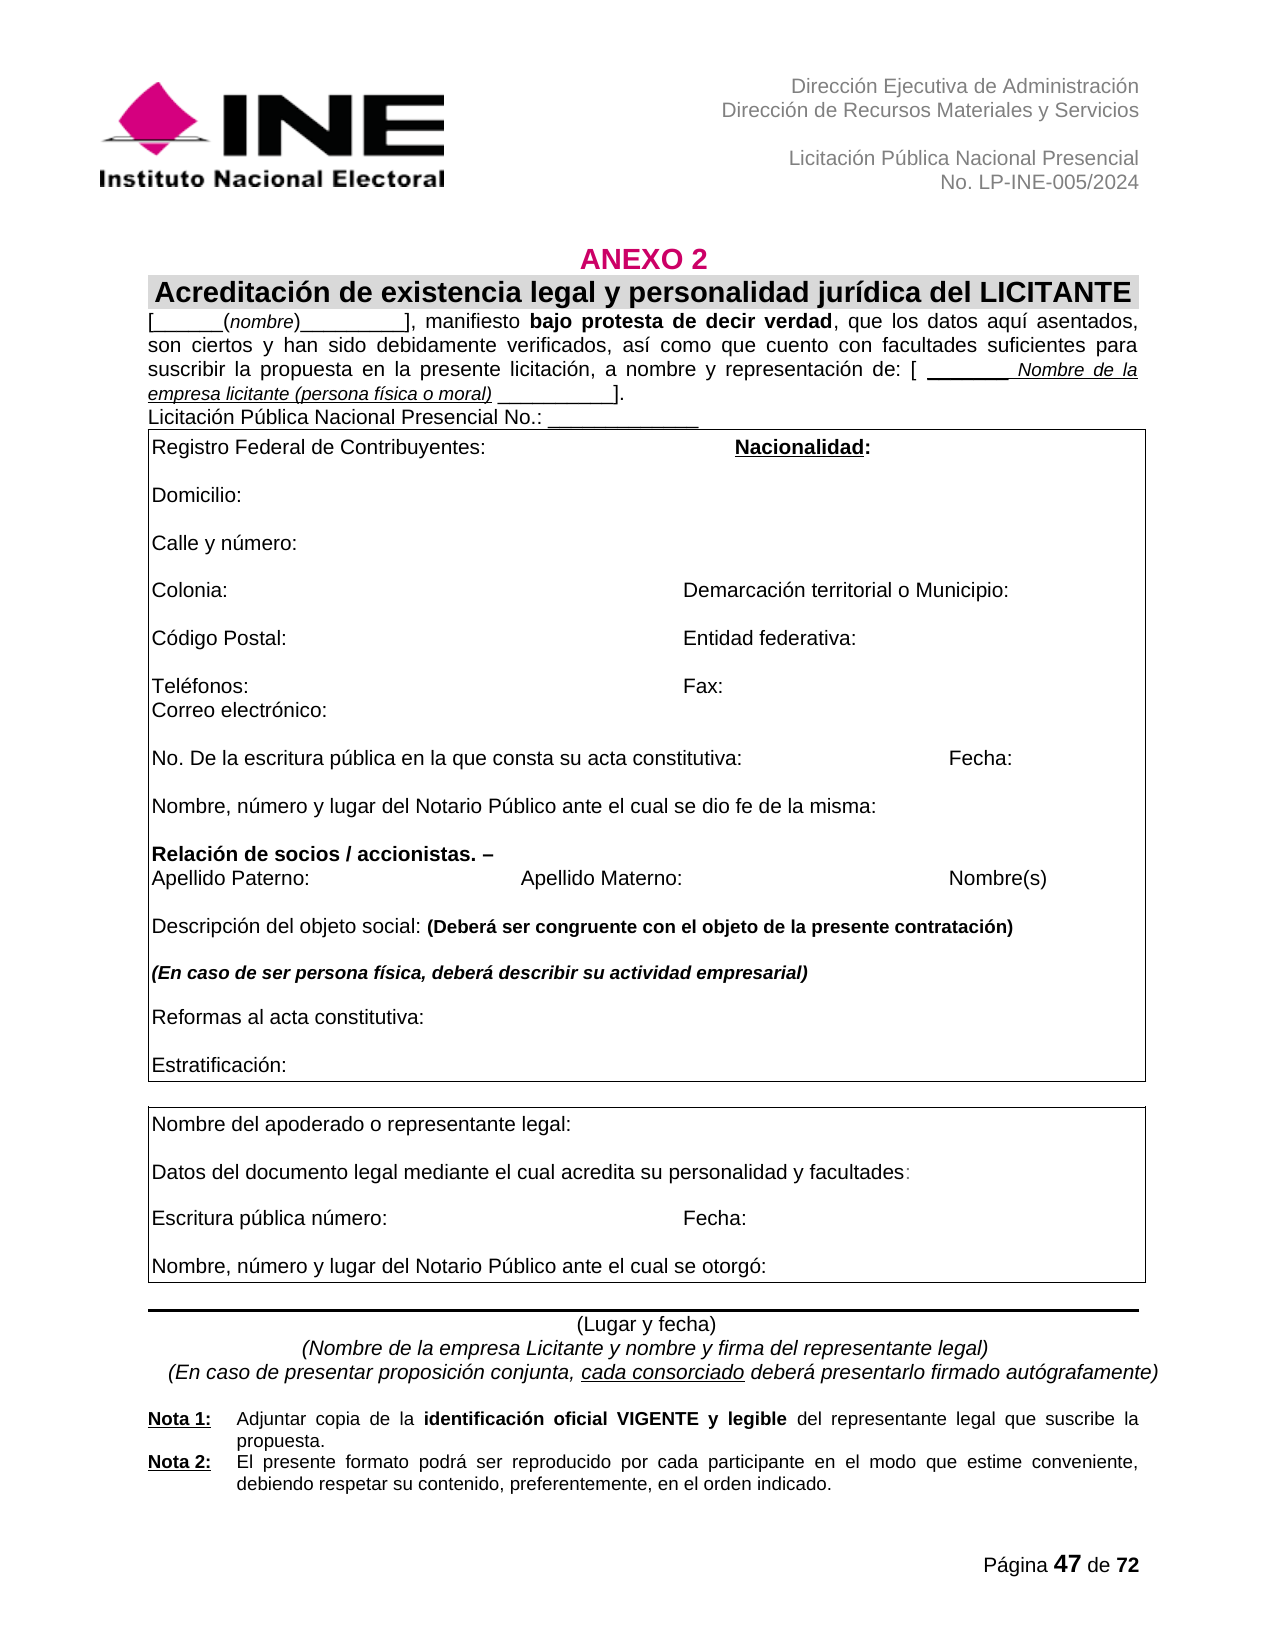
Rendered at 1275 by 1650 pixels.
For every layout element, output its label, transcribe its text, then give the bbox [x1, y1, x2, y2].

text Código Postal: Entidad federativa: [151, 626, 1143, 650]
text No. De la escritura pública en la que consta su acta constitutiva: Fecha: [151, 746, 1143, 770]
text [______(nombre)_________], manifiesto bajo protesta de decir verdad, que los datos aquí asentados, son ciertos y han sido debidamente verificados, así como que cuento con facultades suficientes para suscribir la propuesta en la presente licitación, a nombre y representación de: [ _______ Nombre de la empresa licitante (persona física o moral) __________]. [148, 309, 1139, 405]
subtitle ANEXO 2 [148, 242, 1139, 275]
text Nombre, número y lugar del Notario Público ante el cual se dio fe de la misma: [151, 794, 1143, 818]
text Nombre, número y lugar del Notario Público ante el cual se otorgó: [149, 1253, 1145, 1279]
text Escritura pública número: Fecha: [151, 1206, 1143, 1229]
text Reformas al acta constitutiva: [151, 1005, 1143, 1029]
text Correo electrónico: [151, 698, 1143, 722]
text (Lugar y fecha) [148, 1312, 1139, 1336]
text Estratificación: [149, 1053, 1145, 1079]
text Datos del documento legal mediante el cual acredita su personalidad y facultades: [151, 1160, 1143, 1184]
text Teléfonos: Fax: [151, 674, 1143, 698]
text Acreditación de existencia legal y personalidad jurídica del LICITANTE [148, 275, 1139, 309]
text (Nombre de la empresa Licitante y nombre y firma del representante legal) [148, 1336, 1139, 1360]
text Descripción del objeto social: (Deberá ser congruente con el objeto de la presente contratación) [151, 914, 1143, 938]
text Registro Federal de Contribuyentes: Nacionalidad: [149, 432, 1145, 458]
text Calle y número: [151, 530, 1143, 554]
text Colonia: Demarcación territorial o Municipio: [151, 578, 1143, 602]
text Nota 1: Adjuntar copia de la identificación oficial VIGENTE y legible del representante legal que suscribe la propuesta. [148, 1408, 1139, 1451]
text Relación de socios / accionistas. – [151, 842, 1143, 866]
text Nombre del apoderado o representante legal: [149, 1110, 1145, 1136]
text Domicilio: [151, 482, 1143, 506]
picture [100, 82, 444, 187]
text (En caso de presentar proposición conjunta, cada consorciado deberá presentarlo firmado autógrafamente) [148, 1360, 1181, 1384]
text Nota 2: El presente formato podrá ser reproducido por cada participante en el modo que estime conveniente, debiendo respetar su contenido, preferentemente, en el orden indicado. [148, 1451, 1139, 1494]
text (En caso de ser persona física, deberá describir su actividad empresarial) [151, 962, 1143, 983]
text Licitación Pública Nacional Presencial No.: _____________ [148, 405, 1139, 429]
text Apellido Paterno: Apellido Materno: Nombre(s) [151, 866, 1143, 890]
